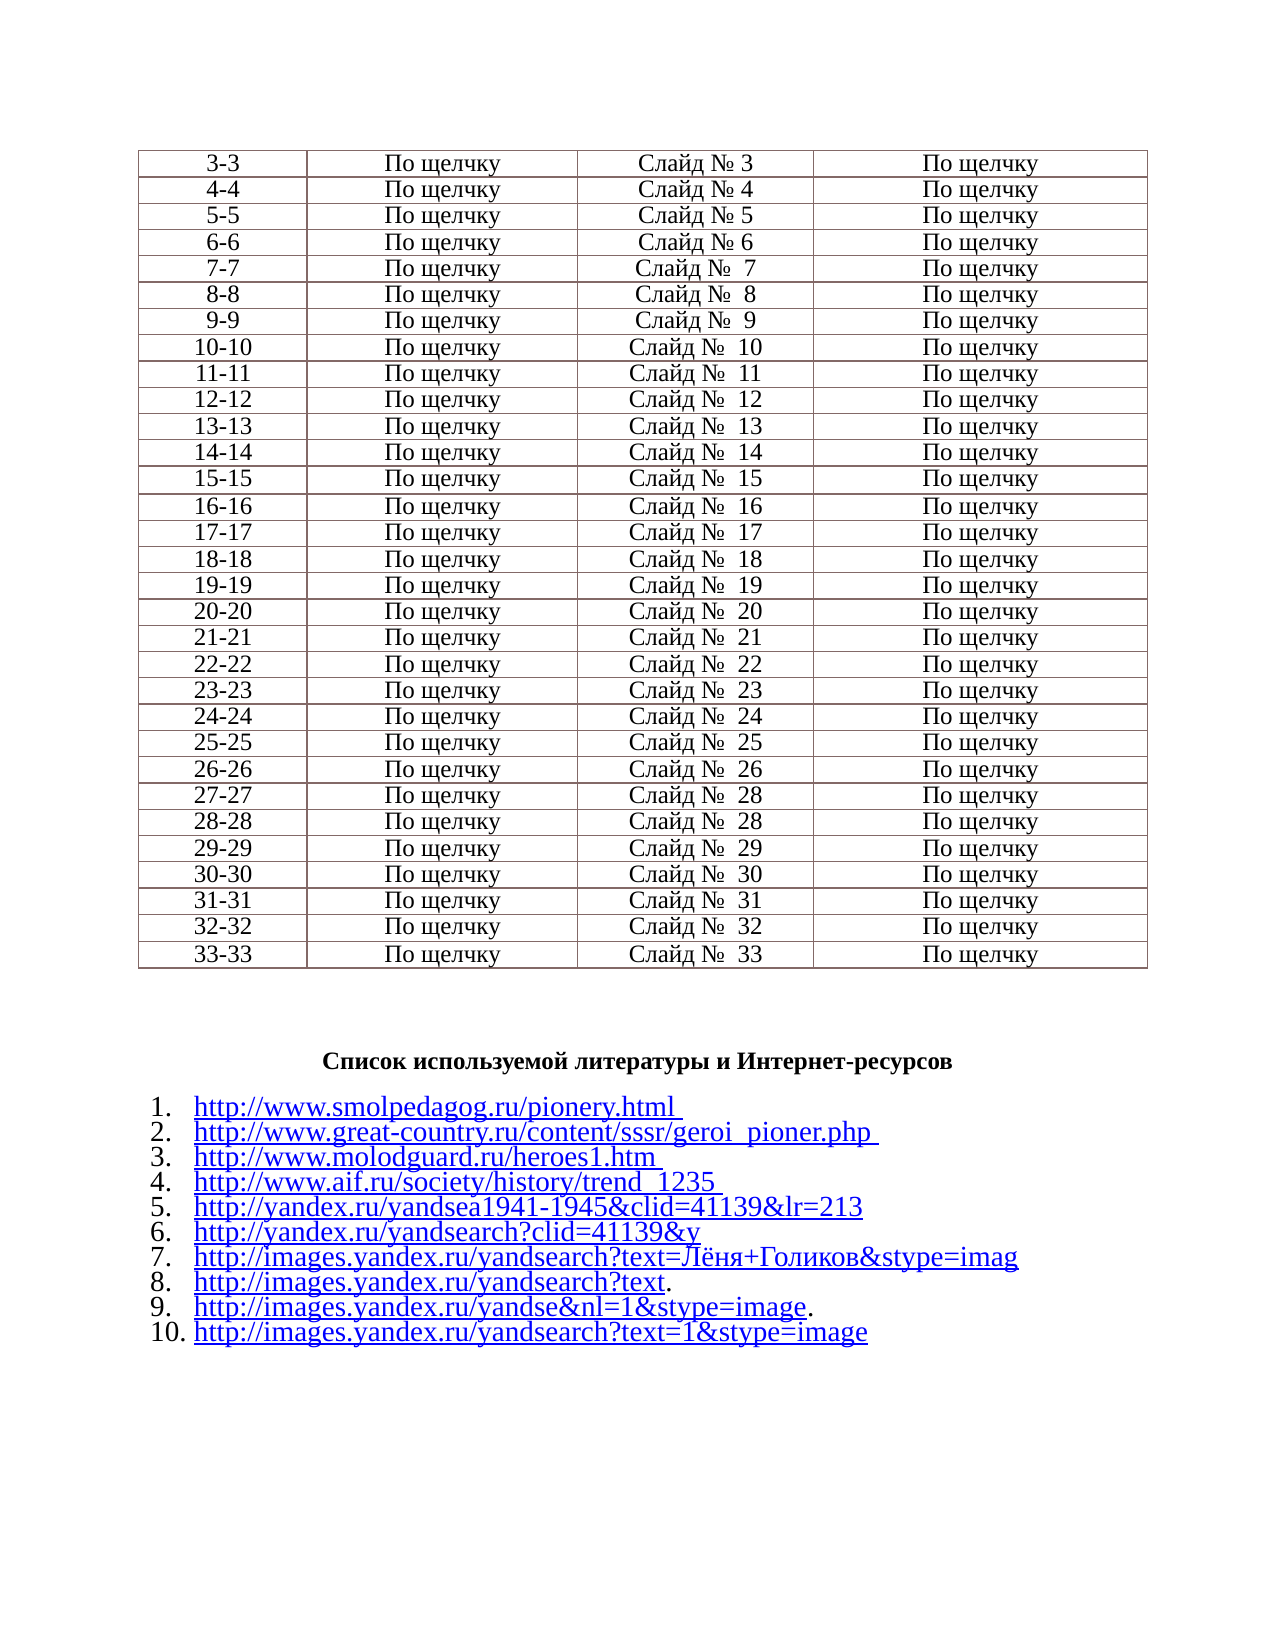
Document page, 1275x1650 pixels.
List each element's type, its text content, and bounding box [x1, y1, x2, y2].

table_cell По щелчку [814, 204, 1147, 229]
table_cell Слайд № 25 [578, 731, 813, 756]
table_cell По щелчку [308, 678, 577, 703]
table_cell Слайд № 14 [578, 440, 813, 465]
table_cell Слайд № 16 [578, 495, 813, 519]
table_cell Слайд № 15 [578, 467, 813, 493]
table_cell Слайд № 7 [578, 256, 813, 281]
table_cell Слайд № 26 [578, 757, 813, 782]
table_cell 9-9 [139, 309, 306, 334]
text 1. http://www.smolpedagog.ru/pionery.htmlHYPERLINK "http://yandex.ru/yandsea1941-1945&clid=41139&lr=213" [150, 1096, 1095, 1121]
table_cell Слайд № 9 [578, 309, 813, 334]
table_cell По щелчку [814, 256, 1147, 281]
table_cell 11-11 [139, 362, 306, 387]
table_cell По щелчку [814, 178, 1147, 202]
text 4. http://www.aif.ru/society/history/trend_1235HYPERLINK "http://yandex.ru/yandsea1941-1945&clid=41139&lr=213" [150, 1171, 1095, 1196]
table_cell По щелчку [308, 495, 577, 519]
table_cell По щелчку [308, 862, 577, 887]
table_cell 29-29 [139, 836, 306, 861]
table_cell По щелчку [814, 521, 1147, 546]
table_cell 25-25 [139, 731, 306, 756]
table_cell По щелчку [814, 414, 1147, 439]
table_cell Слайд № 18 [578, 547, 813, 572]
table_cell 3-3 [139, 151, 306, 176]
table_cell Слайд № 24 [578, 705, 813, 729]
table_cell 21-21 [139, 626, 306, 651]
table_cell По щелчку [814, 230, 1147, 255]
table_cell Слайд № 11 [578, 362, 813, 387]
table_cell По щелчку [308, 467, 577, 493]
table_cell По щелчку [308, 362, 577, 387]
table_cell По щелчку [814, 309, 1147, 334]
text Список используемой литературы и Интернет-ресурсов [150, 1047, 1125, 1076]
text 5. httpHYPERLINK "http://yandex.ru/yandsea1941-1945&clid=41139&lr=213" ://yandex.ru/yandsea1941-1945&clid=41139&lr=213 [150, 1196, 1095, 1221]
table_cell 16-16 [139, 495, 306, 519]
table_cell Слайд № 28 [578, 784, 813, 808]
table_cell По щелчку [814, 440, 1147, 465]
table_cell По щелчку [814, 283, 1147, 307]
table_cell По щелчку [308, 652, 577, 677]
table_cell По щелчку [308, 388, 577, 413]
table_cell По щелчку [308, 784, 577, 808]
table_cell По щелчку [814, 889, 1147, 913]
table_cell 30-30 [139, 862, 306, 887]
table_cell 6-6 [139, 230, 306, 255]
table_cell Слайд № 8 [578, 283, 813, 307]
table_cell По щелчку [308, 626, 577, 651]
table_cell По щелчку [814, 678, 1147, 703]
table_cell Слайд № 20 [578, 600, 813, 624]
table_cell По щелчку [814, 942, 1147, 967]
table_cell Слайд № 12 [578, 388, 813, 413]
table_cell 31-31 [139, 889, 306, 913]
table_cell 8-8 [139, 283, 306, 307]
table_cell 5-5 [139, 204, 306, 229]
table_cell 4-4 [139, 178, 306, 202]
table_cell По щелчку [814, 862, 1147, 887]
table_cell По щелчку [308, 256, 577, 281]
table_cell 33-33 [139, 942, 306, 967]
table_cell 24-24 [139, 705, 306, 729]
table_cell По щелчку [308, 283, 577, 307]
text 10. http://images.yandex.ru/yandsearch?text=1&stype=image [150, 1321, 1095, 1346]
table_cell Слайд № 6 [578, 230, 813, 255]
table_cell По щелчку [814, 495, 1147, 519]
table_cell Слайд № 13 [578, 414, 813, 439]
table_cell 22-22 [139, 652, 306, 677]
table_cell По щелчку [814, 836, 1147, 861]
table_cell 27-27 [139, 784, 306, 808]
table_cell По щелчку [308, 204, 577, 229]
table_cell По щелчку [814, 915, 1147, 941]
table_cell По щелчку [308, 521, 577, 546]
table_cell По щелчку [308, 705, 577, 729]
table_cell По щелчку [814, 335, 1147, 360]
table_cell По щелчку [814, 757, 1147, 782]
table_cell По щелчку [308, 573, 577, 598]
table_cell По щелчку [814, 600, 1147, 624]
table_cell 20-20 [139, 600, 306, 624]
table_cell По щелчку [308, 440, 577, 465]
table_cell Слайд № 21 [578, 626, 813, 651]
table_cell 18-18 [139, 547, 306, 572]
table_cell Слайд № 3 [578, 151, 813, 176]
table_cell Слайд № 19 [578, 573, 813, 598]
table_cell 23-23 [139, 678, 306, 703]
table_cell По щелчку [308, 414, 577, 439]
table_cell По щелчку [308, 151, 577, 176]
table_cell По щелчку [814, 784, 1147, 808]
table_cell По щелчку [814, 626, 1147, 651]
table_cell По щелчку [308, 309, 577, 334]
table_cell Слайд № 29 [578, 836, 813, 861]
text 6. http://yandex.ru/yandsearch?clid=41139&y [150, 1221, 1095, 1246]
table_cell По щелчку [308, 810, 577, 835]
table_cell По щелчку [308, 178, 577, 202]
table_cell Слайд № 4 [578, 178, 813, 202]
table_cell Слайд № 22 [578, 652, 813, 677]
table_cell По щелчку [814, 731, 1147, 756]
table_cell Слайд № 31 [578, 889, 813, 913]
table_cell По щелчку [308, 230, 577, 255]
table_cell Слайд № 33 [578, 942, 813, 967]
table_cell По щелчку [814, 388, 1147, 413]
table_cell 7-7 [139, 256, 306, 281]
text 3. http://www.molodguard.ru/heroes1.htmHYPERLINK "http://yandex.ru/yandsea1941-1945&clid=41139&lr=213" [150, 1146, 1095, 1171]
table_cell По щелчку [308, 757, 577, 782]
table_cell 26-26 [139, 757, 306, 782]
table_cell По щелчку [308, 942, 577, 967]
table_cell По щелчку [308, 547, 577, 572]
table_cell 17-17 [139, 521, 306, 546]
table_cell 19-19 [139, 573, 306, 598]
table_cell Слайд № 30 [578, 862, 813, 887]
table_cell 15-15 [139, 467, 306, 493]
table_cell 28-28 [139, 810, 306, 835]
table_cell 13-13 [139, 414, 306, 439]
text 8. http://images.yandex.ru/yandsearch?text. [150, 1271, 1095, 1296]
table_cell 12-12 [139, 388, 306, 413]
table_cell По щелчку [308, 335, 577, 360]
table_cell По щелчку [308, 731, 577, 756]
table_cell Слайд № 23 [578, 678, 813, 703]
table_cell 10-10 [139, 335, 306, 360]
table_cell Слайд № 32 [578, 915, 813, 941]
table_cell По щелчку [308, 915, 577, 941]
text 2. http://www.great-country.ru/content/sssr/geroi_pioner.phpHYPERLINK "http://yandex.ru/yandsea1941-1945&clid=41139&lr=213" [150, 1121, 1095, 1146]
table_cell По щелчку [814, 573, 1147, 598]
table_cell Слайд № 10 [578, 335, 813, 360]
text 7. http://images.yandex.ru/yandsearch?text=Лёня+Голиков&stype=imag [150, 1246, 1095, 1271]
table_cell По щелчку [814, 467, 1147, 493]
table_cell По щелчку [308, 600, 577, 624]
table_cell По щелчку [814, 705, 1147, 729]
table_cell По щелчку [814, 810, 1147, 835]
table_cell 14-14 [139, 440, 306, 465]
table_cell Слайд № 28 [578, 810, 813, 835]
table_cell По щелчку [308, 836, 577, 861]
text 9. http://images.yandex.ru/yandse&nl=1&stype=image. [150, 1296, 1095, 1321]
table_cell Слайд № 5 [578, 204, 813, 229]
table_cell По щелчку [814, 151, 1147, 176]
table_cell По щелчку [814, 652, 1147, 677]
table_cell По щелчку [814, 362, 1147, 387]
table_cell По щелчку [814, 547, 1147, 572]
table_cell 32-32 [139, 915, 306, 941]
table_cell Слайд № 17 [578, 521, 813, 546]
table_cell По щелчку [308, 889, 577, 913]
